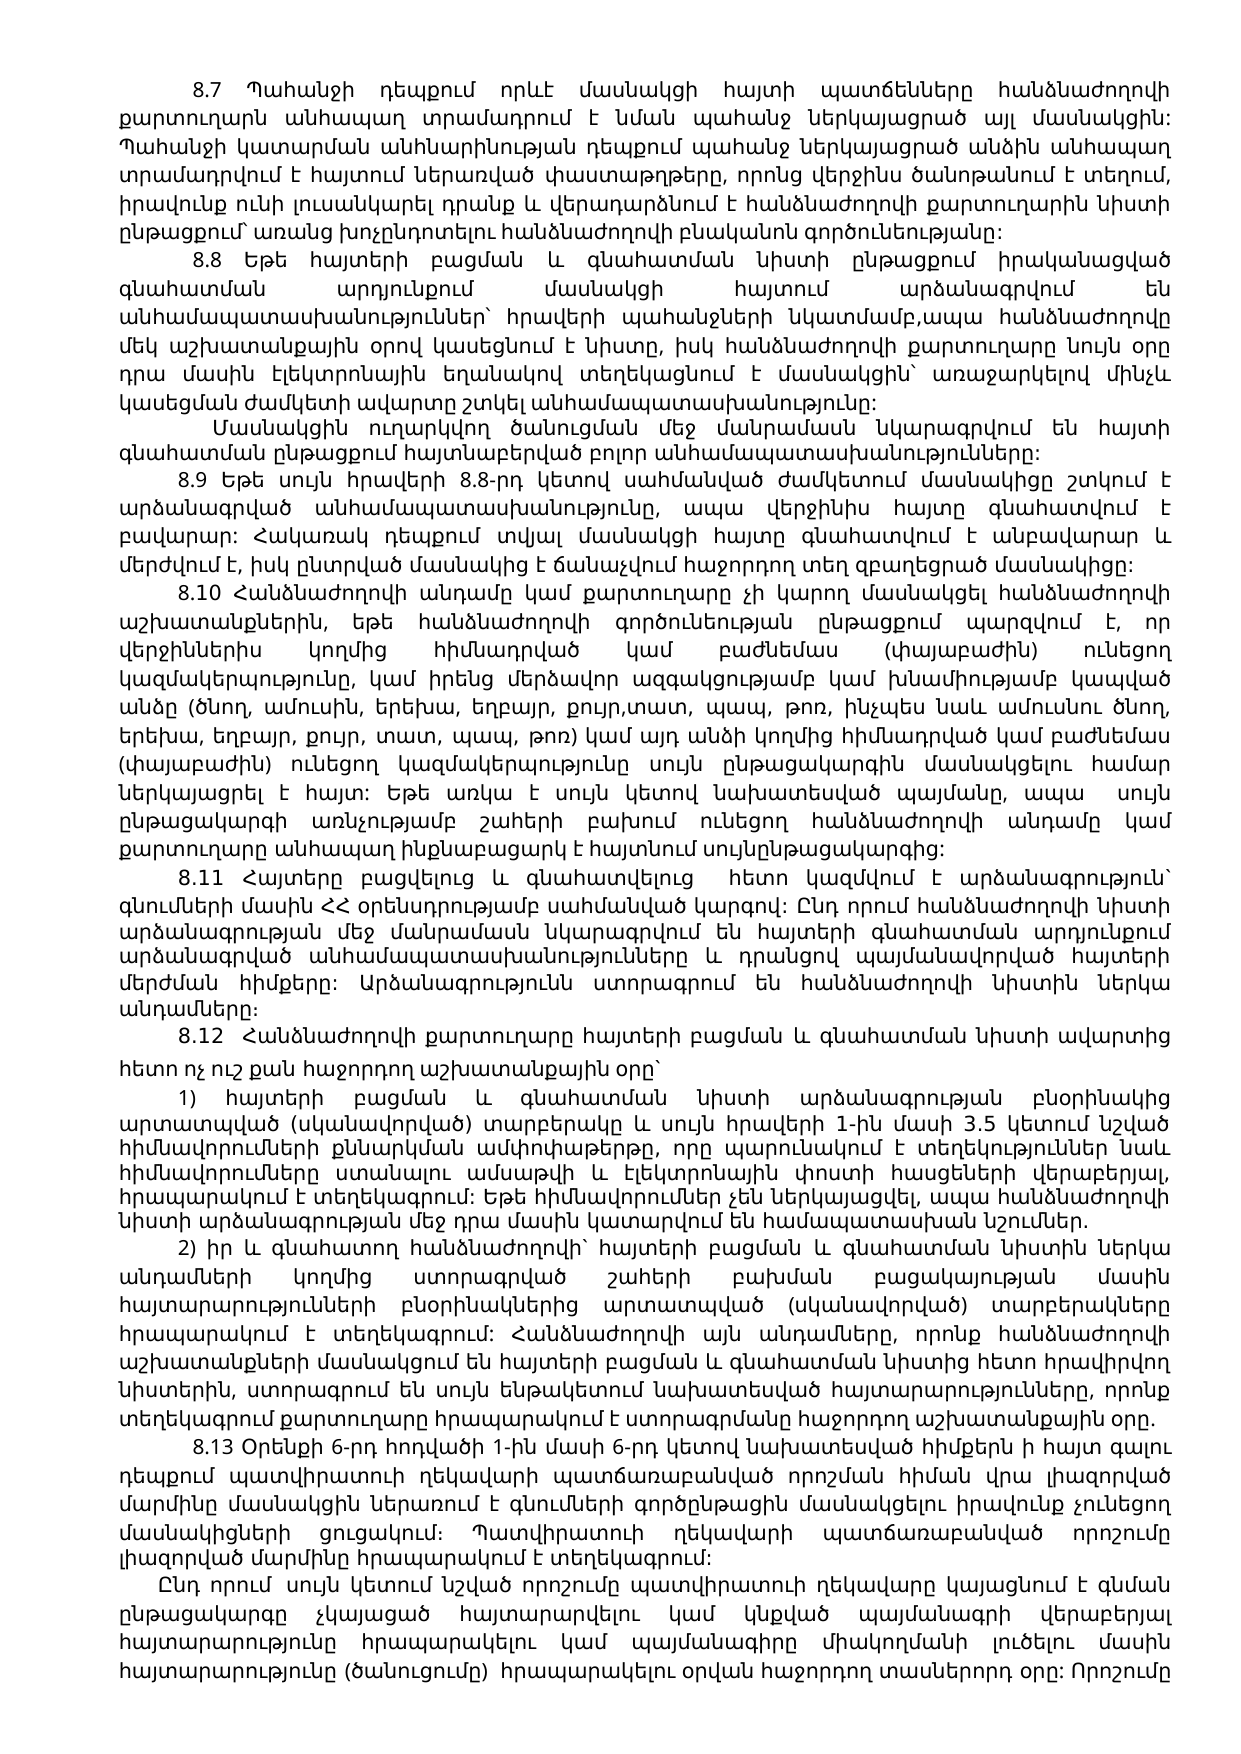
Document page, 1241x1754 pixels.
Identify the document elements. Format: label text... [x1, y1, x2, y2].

text 8.8 Եթե հայտերի բացման և գնահատման նիստի ընթացքում իրականացված գնահատման արդյունքում մասնակցի հայտում արձանագրվում են անհամապատասխանություններ՝ հրավերի պահանջների նկատմամբ,ապա հանձնաժողովը մեկ աշխատանքային օրով կասեցնում է նիստը, իսկ հանձնաժողովի քարտուղարը նույն օրը դրա մասին էլեկտրոնային եղանակով տեղեկացնում է մասնակցին՝ առաջարկելով մինչև կասեցման ժամկետի ավարտը շտկել անհամապատասխանությունը: [118, 246, 1171, 416]
text 1) հայտերի բացման և գնահատման նիստի արձանագրության բնօրինակից արտատպված (սկանավորված) տարբերակը և սույն հրավերի 1-ին մասի 3.5 կետում նշված հիմնավորումների քննարկման ամփոփաթերթը, որը պարունակում է տեղեկություններ նաև հիմնավորումները ստանալու ամսաթվի և էլեկտրոնային փոստի հասցեների վերաբերյալ, հրապարակում է տեղեկագրում: Եթե հիմնավորումներ չեն ներկայացվել, ապա հանձնաժողովի նիստի արձանագրության մեջ դրա մասին կատարվում են համապատասխան նշումներ. [118, 1083, 1171, 1233]
text 2) իր և գնահատող հանձնաժողովի` հայտերի բացման և գնահատման նիստին ներկա անդամների կողմից ստորագրված շահերի բախման բացակայության մասին հայտարարությունների բնօրինակներից արտատպված (սկանավորված) տարբերակները հրապարակում է տեղեկագրում: Հանձնաժողովի այն անդամները, որոնք հանձնաժողովի աշխատանքների մասնակցում են հայտերի բացման և գնահատման նիստից հետո հրավիրվող նիստերին, ստորագրում են սույն ենթակետում նախատեսված հայտարարությունները, որոնք տեղեկագրում քարտուղարը հրապարակում է ստորագրմանը հաջորդող աշխատանքային օրը. [118, 1233, 1171, 1432]
text 8.11 Հայտերը բացվելուց և գնահատվելուց հետո կազմվում է արձանագրություն` գնումների մասին ՀՀ օրենսդրությամբ սահմանված կարգով: Ընդ որում հանձնաժողովի նիստի արձանագրության մեջ մանրամասն նկարագրվում են հայտերի գնահատման արդյունքում արձանագրված անհամապատասխանությունները և դրանցով պայմանավորված հայտերի մերժման հիմքերը: Արձանագրությունն ստորագրում են հանձնաժողովի նիստին ներկա անդամները։ [118, 863, 1171, 1021]
text 8.13 Օրենքի 6-րդ հոդվածի 1-ին մասի 6-րդ կետով նախատեսված հիմքերն ի հայտ գալու դեպքում պատվիրատուի ղեկավարի պատճառաբանված որոշման հիման վրա լիազորված մարմինը մասնակցին ներառում է գնումների գործընթացին մասնակցելու իրավունք չունեցող մասնակիցների ցուցակում։ Պատվիրատուի ղեկավարի պատճառաբանված որոշումը լիազորված մարմինը հրապարակում է տեղեկագրում: [118, 1432, 1171, 1570]
text 8.7 Պահանջի դեպքում որևէ մասնակցի հայտի պատճենները հանձնաժողովի քարտուղարն անհապաղ տրամադրում է նման պահանջ ներկայացրած այլ մասնակցին: Պահանջի կատարման անհնարինության դեպքում պահանջ ներկայացրած անձին անհապաղ տրամադրվում է հայտում ներառված փաստաթղթերը, որոնց վերջինս ծանոթանում է տեղում, իրավունք ունի լուսանկարել դրանք և վերադարձնում է հանձնաժողովի քարտուղարին նիստի ընթացքում՝ առանց խոչընդոտելու հանձնաժողովի բնականոն գործունեությանը: [118, 75, 1171, 246]
text Մասնակցին ուղարկվող ծանուցման մեջ մանրամասն նկարագրվում են հայտի գնահատման ընթացքում հայտնաբերված բոլոր անհամապատասխանությունները: [118, 416, 1171, 465]
text 8.12 Հանձնաժողովի քարտուղարը հայտերի բացման և գնահատման նիստի ավարտից հետո ոչ ուշ քան հաջորդող աշխատանքային օրը` [118, 1021, 1171, 1083]
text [118, 1570, 1171, 1684]
text 8.9 Եթե սույն հրավերի 8.8-րդ կետով սահմանված ժամկետում մասնակիցը շտկում է արձանագրված անհամապատասխանությունը, ապա վերջինիս հայտը գնահատվում է բավարար: Հակառակ դեպքում տվյալ մասնակցի հայտը գնահատվում է անբավարար և մերժվում է, իսկ ընտրված մասնակից է ճանաչվում հաջորդող տեղ զբաղեցրած մասնակիցը: [118, 465, 1171, 578]
text 8.10 Հանձնաժողովի անդամը կամ քարտուղարը չի կարող մասնակցել հանձնաժողովի աշխատանքներին, եթե հանձնաժողովի գործունեության ընթացքում պարզվում է, որ վերջիններիս կողմից հիմնադրված կամ բաժնեմաս (փայաբաժին) ունեցող կազմակերպությունը, կամ իրենց մերձավոր ազգակցությամբ կամ խնամիությամբ կապված անձը (ծնող, ամուսին, երեխա, եղբայր, քույր,տատ, պապ, թոռ, ինչպես նաև ամուսնու ծնող, երեխա, եղբայր, քույր, տատ, պապ, թոռ) կամ այդ անձի կողմից հիմնադրված կամ բաժնեմաս (փայաբաժին) ունեցող կազմակերպությունը սույն ընթացակարգին մասնակցելու համար ներկայացրել է հայտ: Եթե առկա է սույն կետով նախատեսված պայմանը, ապա սույն ընթացակարգի առնչությամբ շահերի բախում ունեցող հանձնաժողովի անդամը կամ քարտուղարը անհապաղ ինքնաբացարկ է հայտնում սույնընթացակարգից: [118, 578, 1171, 863]
